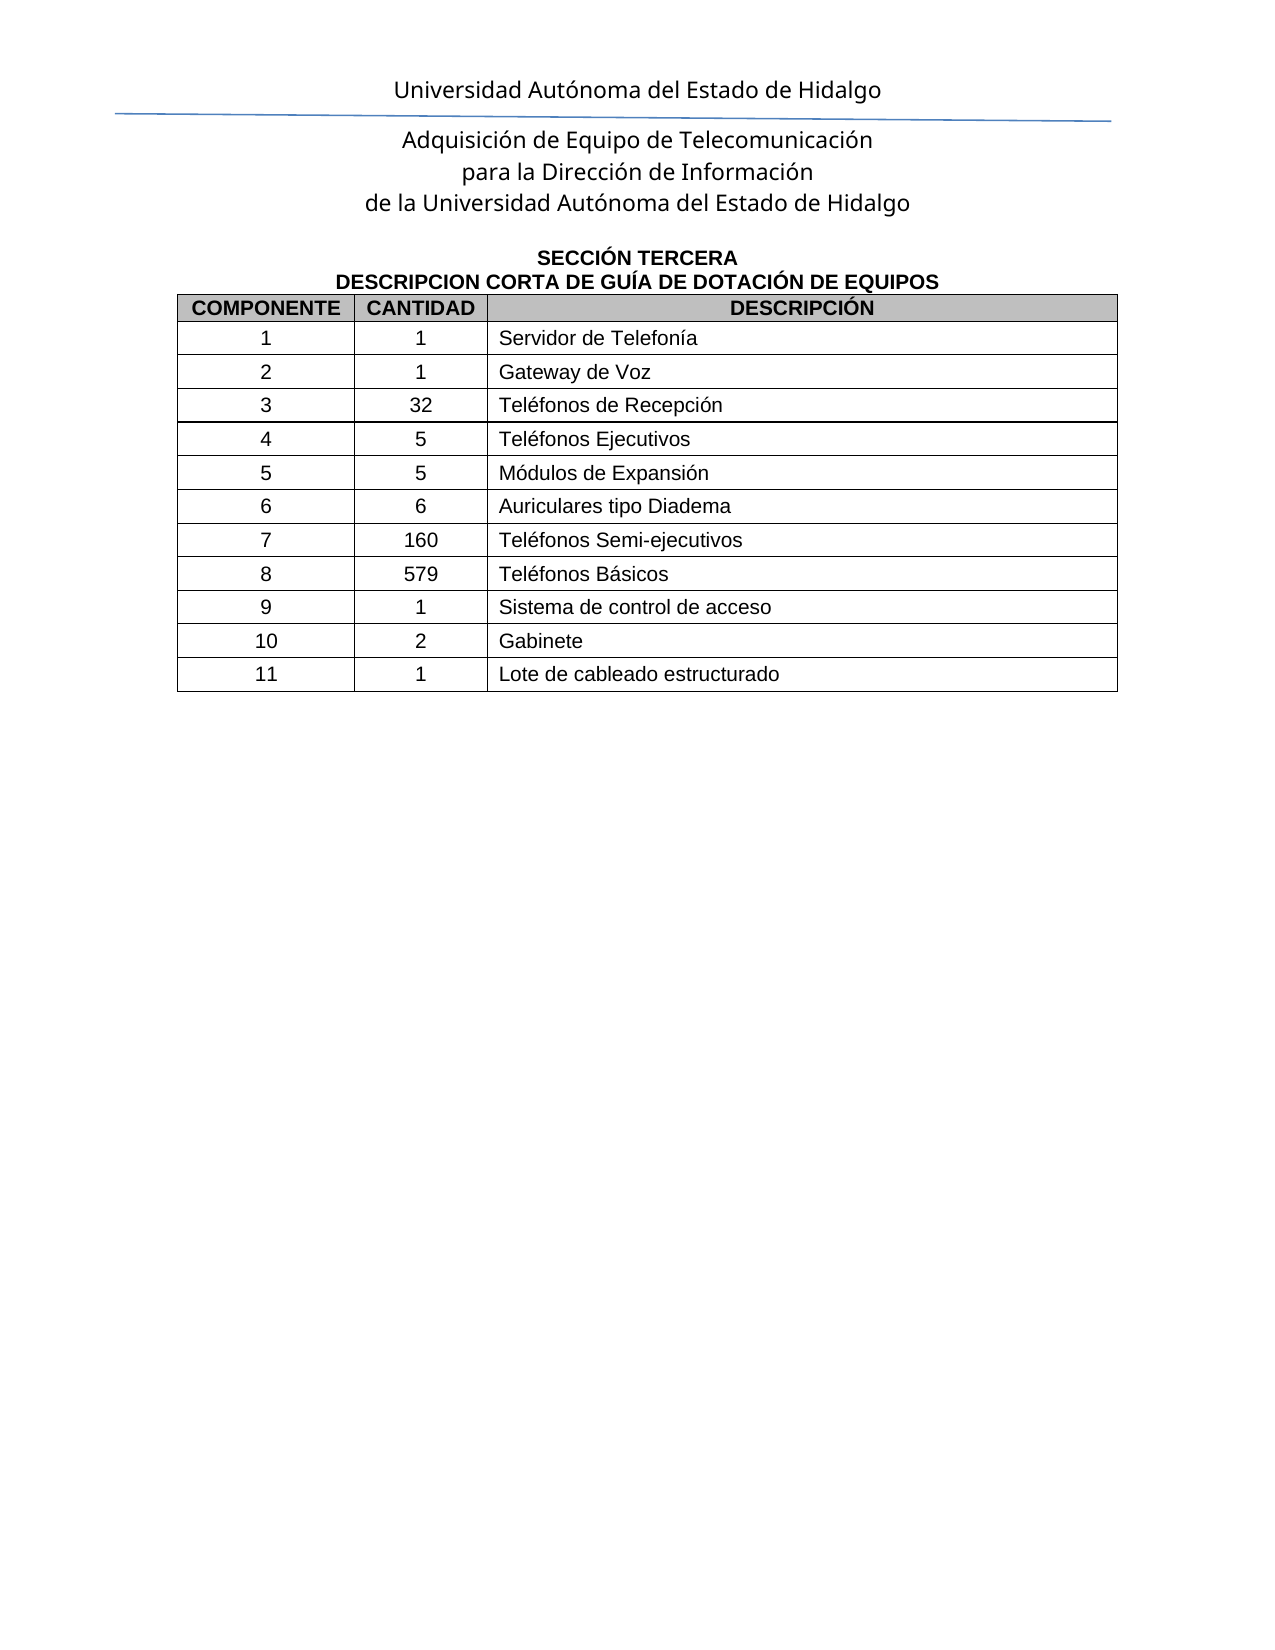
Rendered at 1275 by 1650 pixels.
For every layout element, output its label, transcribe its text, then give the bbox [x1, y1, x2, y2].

table_cell 2 [178, 355, 354, 388]
table_cell Teléfonos de Recepción [488, 389, 1117, 421]
table_cell Teléfonos Básicos [488, 557, 1117, 590]
table_cell 579 [355, 557, 487, 590]
table_cell Sistema de control de acceso [488, 591, 1117, 623]
table_cell Teléfonos Ejecutivos [488, 423, 1117, 455]
table_cell 6 [355, 490, 487, 522]
table_cell Lote de cableado estructurado [488, 658, 1117, 691]
table_cell 2 [355, 624, 487, 657]
table_cell 160 [355, 524, 487, 556]
table_cell 1 [178, 322, 354, 354]
table_cell 7 [178, 524, 354, 556]
table_cell 9 [178, 591, 354, 623]
table_cell 32 [355, 389, 487, 421]
table_cell 4 [178, 423, 354, 455]
table_cell 1 [355, 355, 487, 388]
table_cell 5 [178, 456, 354, 489]
table_cell Gabinete [488, 624, 1117, 657]
table_cell 5 [355, 423, 487, 455]
table_header DESCRIPCIÓN [488, 295, 1117, 321]
table_cell Módulos de Expansión [488, 456, 1117, 489]
text DESCRIPCION CORTA DE GUÍA DE DOTACIÓN DE EQUIPOS [177, 270, 1098, 294]
text SECCIÓN TERCERA [177, 246, 1098, 270]
table_cell Servidor de Telefonía [488, 322, 1117, 354]
table_cell 1 [355, 322, 487, 354]
table_cell 1 [355, 658, 487, 691]
table_cell Teléfonos Semi-ejecutivos [488, 524, 1117, 556]
table_cell Auriculares tipo Diadema [488, 490, 1117, 522]
table_cell 6 [178, 490, 354, 522]
table_cell 11 [178, 658, 354, 691]
table_cell 5 [355, 456, 487, 489]
table_cell 8 [178, 557, 354, 590]
table_cell 1 [355, 591, 487, 623]
table_cell 3 [178, 389, 354, 421]
table_cell Gateway de Voz [488, 355, 1117, 388]
table_header COMPONENTE [178, 295, 354, 321]
table_header CANTIDAD [355, 295, 487, 321]
table_cell 10 [178, 624, 354, 657]
